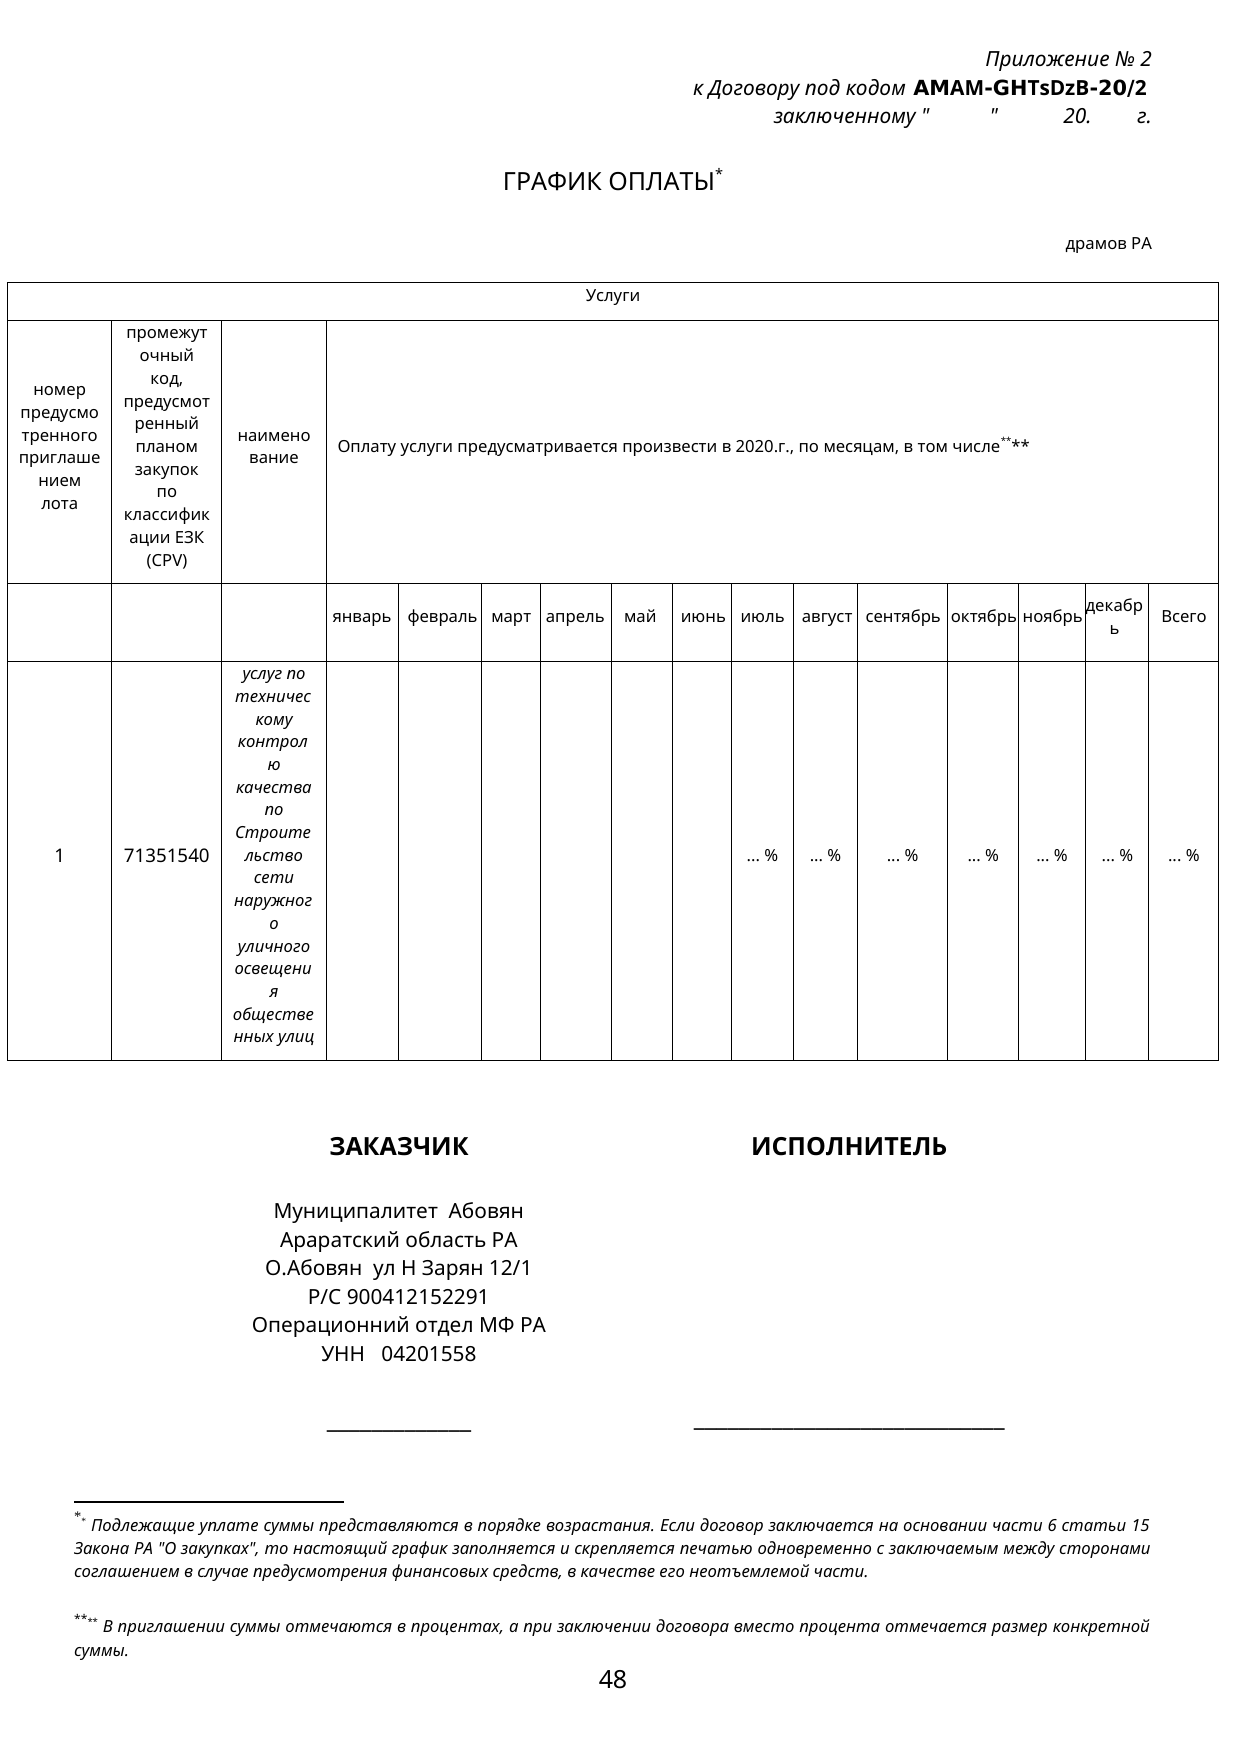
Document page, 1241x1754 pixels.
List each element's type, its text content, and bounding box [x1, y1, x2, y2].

table_cell декабрь [1086, 584, 1148, 661]
table_cell номер предусмотренного приглашением лота [8, 321, 111, 583]
table_cell 1 [8, 662, 111, 1060]
table_cell ... % [794, 662, 857, 1060]
text Приложение № 2 [74, 44, 1152, 73]
table_cell ... % [858, 662, 947, 1060]
table_cell [222, 584, 326, 661]
table_cell май [612, 584, 672, 661]
table_cell июнь [673, 584, 731, 661]
table_cell октябрь [948, 584, 1018, 661]
table_cell [327, 662, 398, 1060]
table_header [635, 1129, 1063, 1435]
table_cell сентябрь [858, 584, 947, 661]
text к Договору под кодом AMАM-GHTsDzB-20/2 заключенному " " 20. г. [74, 73, 1152, 130]
table_cell [112, 584, 221, 661]
table_cell [8, 584, 111, 661]
table_cell июль [732, 584, 793, 661]
table_cell март [482, 584, 540, 661]
table_cell ноябрь [1019, 584, 1085, 661]
table_cell [541, 662, 611, 1060]
table_header Услуги [8, 283, 1218, 320]
table_cell [673, 662, 731, 1060]
table_cell ... % [1019, 662, 1085, 1060]
table_cell услуг по техническому контролю качества по Строительство сети наружного уличного освещения общественных улиц [222, 662, 326, 1060]
table_cell [399, 662, 481, 1060]
table_cell ... % [948, 662, 1018, 1060]
text ГРАФИК ОПЛАТЫ* [74, 164, 1152, 198]
table_cell Оплату услуги предусматривается произвести в 2020.г., по месяцам, в том числе** [327, 321, 1218, 583]
table_cell август [794, 584, 857, 661]
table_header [163, 1129, 635, 1435]
table_cell февраль [399, 584, 481, 661]
table_cell Всего [1149, 584, 1218, 661]
table_cell 71351540 [112, 662, 221, 1060]
table_cell [612, 662, 672, 1060]
table_cell ... % [1086, 662, 1148, 1060]
table_cell наименование [222, 321, 326, 583]
table_cell январь [327, 584, 398, 661]
table_cell ... % [732, 662, 793, 1060]
table_cell ... % [1149, 662, 1218, 1060]
table_cell промежуточный код, предусмотренный планом закупок по классификации ЕЗК (CPV) [112, 321, 221, 583]
table_cell апрель [541, 584, 611, 661]
text драмов РА [74, 231, 1152, 254]
table_cell [482, 662, 540, 1060]
